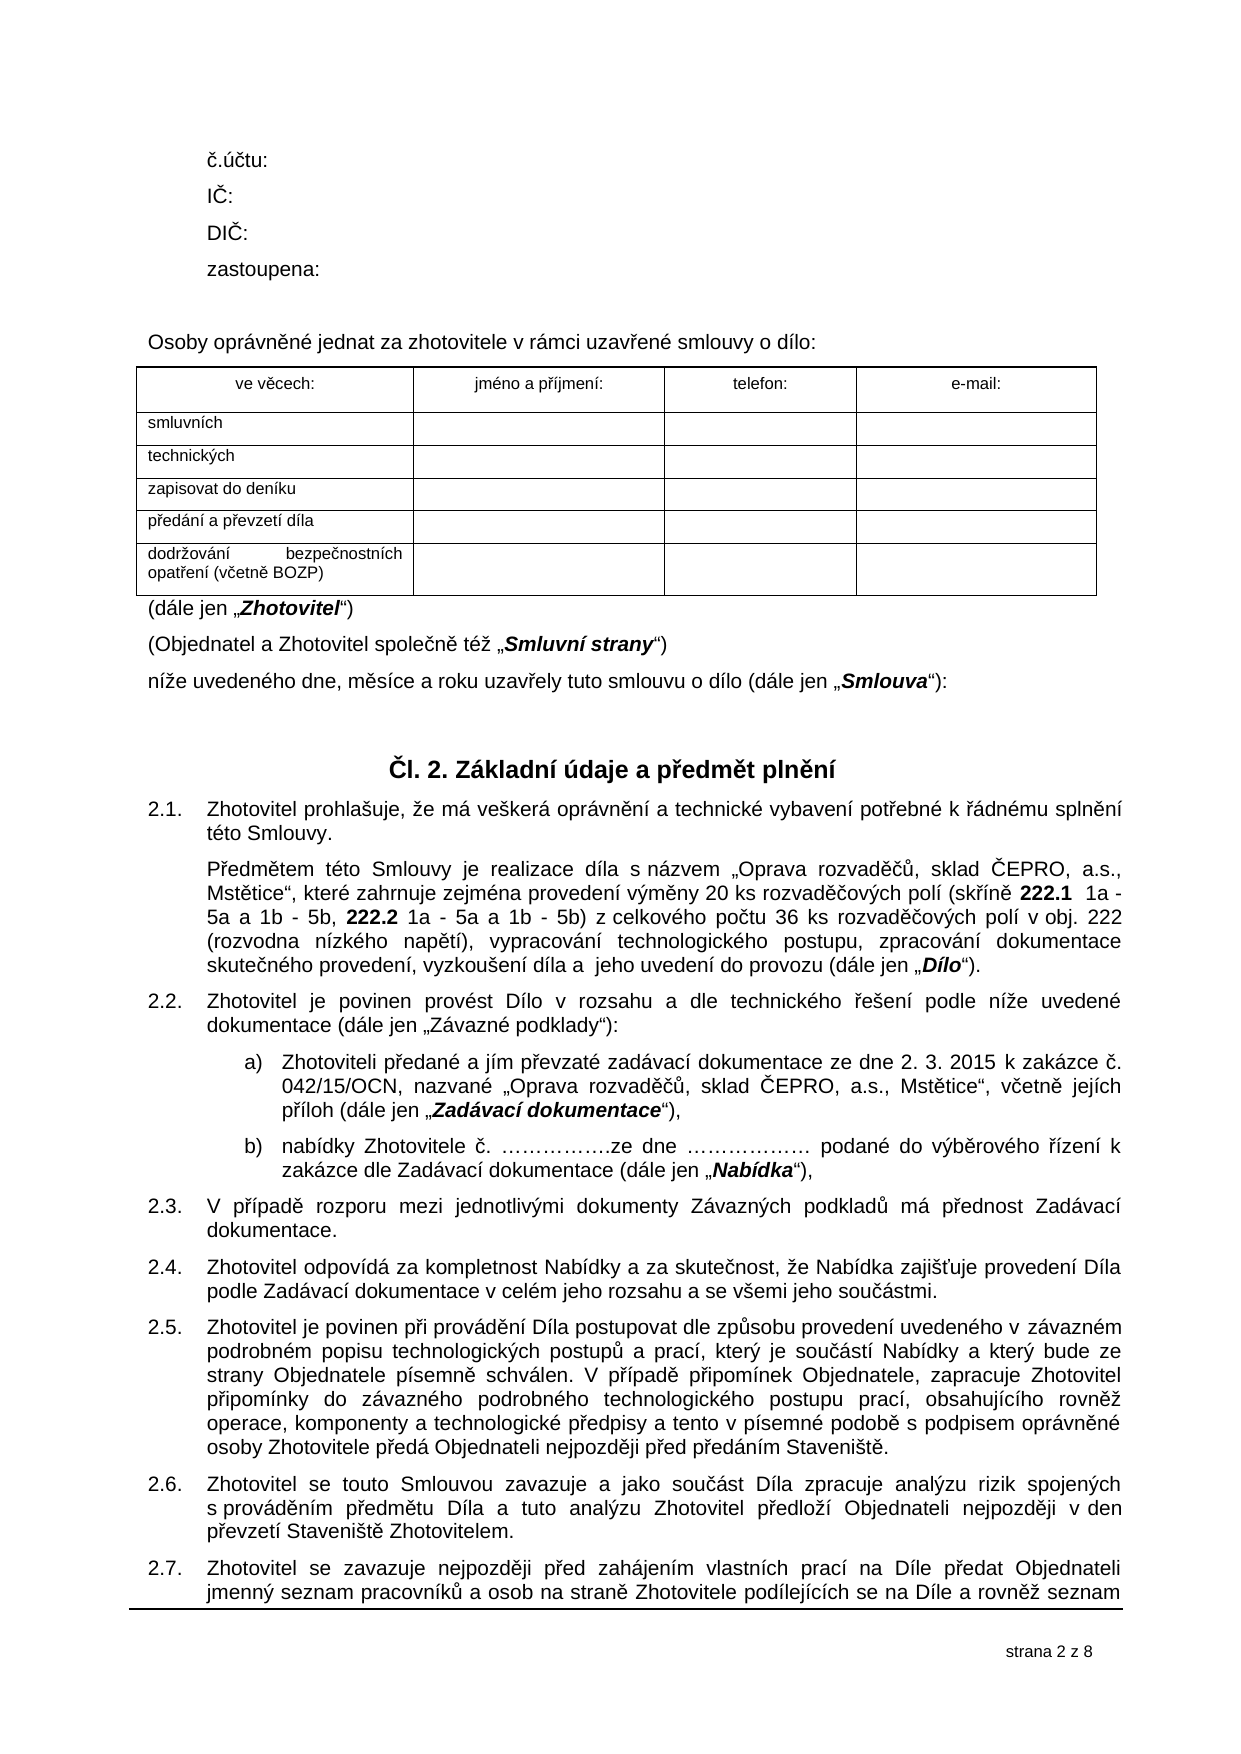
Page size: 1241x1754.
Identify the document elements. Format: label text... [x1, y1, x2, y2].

table_cell [665, 511, 856, 543]
text Základní údaje a předmět plnění [102, 755, 1122, 784]
list Zhotoviteli předané a jím převzaté zadávací dokumentace ze dne 2. 3. 2015 k zakázce č. 042/15/OCN, nazvané „Oprava rozvaděčů, sklad ČEPRO, a.s., Mstětice“, včetně jejích příloh (dále jen „Zadávací dokumentace“), [244, 1049, 1122, 1121]
list (dále jen „Zhotovitel“) [148, 596, 1122, 620]
table_cell technických [137, 446, 413, 477]
table_header e-mail: [857, 368, 1096, 412]
text V případě rozporu mezi jednotlivými dokumenty Závazných podkladů má přednost Zadávací dokumentace. [148, 1194, 1122, 1242]
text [148, 1556, 1122, 1604]
table_cell smluvních [137, 413, 413, 445]
table_cell [857, 479, 1096, 510]
table_cell zapisovat do deníku [137, 479, 413, 510]
text Zhotovitel odpovídá za kompletnost Nabídky a za skutečnost, že Nabídka zajišťuje provedení Díla podle Zadávací dokumentace v celém jeho rozsahu a se všemi jeho součástmi. [148, 1255, 1122, 1303]
text Osoby oprávněné jednat za zhotovitele v rámci uzavřené smlouvy o dílo: [148, 330, 1122, 354]
text Zhotovitel se touto Smlouvou zavazuje a jako součást Díla zpracuje analýzu rizik spojených s prováděním předmětu Díla a tuto analýzu Zhotovitel předloží Objednateli nejpozději v den převzetí Staveniště Zhotovitelem. [148, 1471, 1122, 1543]
text zastoupena: [177, 257, 1122, 281]
text Zhotovitel je povinen provést Dílo v rozsahu a dle technického řešení podle níže uvedené dokumentace (dále jen „Závazné podklady“): [148, 989, 1122, 1037]
table_cell [857, 413, 1096, 445]
table_cell [414, 511, 664, 543]
table_header ve věcech: [137, 368, 413, 412]
list Předmětem této Smlouvy je realizace díla s názvem „Oprava rozvaděčů, sklad ČEPRO, a.s., Mstětice“, které zahrnuje zejména provedení výměny 20 ks rozvaděčových polí (skříně 222.1 1a - 5a a 1b - 5b, 222.2 1a - 5a a 1b - 5b) z celkového počtu 36 ks rozvaděčových polí v obj. 222 (rozvodna nízkého napětí), vypracování technologického postupu, zpracování dokumentace skutečného provedení, vyzkoušení díla a jeho uvedení do provozu (dále jen „Dílo“). [207, 857, 1122, 977]
table_cell [414, 446, 664, 477]
table_cell [665, 446, 856, 477]
table_cell [414, 479, 664, 510]
list nabídky Zhotovitele č. …………….ze dne ……………… podané do výběrového řízení k zakázce dle Zadávací dokumentace (dále jen „Nabídka“), [244, 1134, 1122, 1182]
table_cell [665, 544, 856, 595]
text Zhotovitel je povinen při provádění Díla postupovat dle způsobu provedení uvedeného v závazném podrobném popisu technologických postupů a prací, který je součástí Nabídky a který bude ze strany Objednatele písemně schválen. V případě připomínek Objednatele, zapracuje Zhotovitel připomínky do závazného podrobného technologického postupu prací, obsahujícího rovněž operace, komponenty a technologické předpisy a tento v písemné podobě s podpisem oprávněné osoby Zhotovitele předá Objednateli nejpozději před předáním Staveniště. [148, 1315, 1122, 1459]
text Zhotovitel prohlašuje, že má veškerá oprávnění a technické vybavení potřebné k řádnému splnění této Smlouvy. [148, 796, 1122, 844]
table_cell [857, 511, 1096, 543]
table_cell [414, 544, 664, 595]
text IČ: [177, 184, 1122, 208]
list níže uvedeného dne, měsíce a roku uzavřely tuto smlouvu o dílo (dále jen „Smlouva“): [148, 669, 1122, 693]
table_cell [665, 413, 856, 445]
table_cell dodržování bezpečnostních opatření (včetně BOZP) [137, 544, 413, 595]
table_cell [665, 479, 856, 510]
table_header telefon: [665, 368, 856, 412]
table_cell předání a převzetí díla [137, 511, 413, 543]
text č.účtu: [177, 148, 1122, 172]
table_cell [857, 544, 1096, 595]
list (Objednatel a Zhotovitel společně též „Smluvní strany“) [148, 632, 1122, 656]
text DIČ: [177, 221, 1122, 244]
table_cell [414, 413, 664, 445]
table_header jméno a příjmení: [414, 368, 664, 412]
table_cell [857, 446, 1096, 477]
